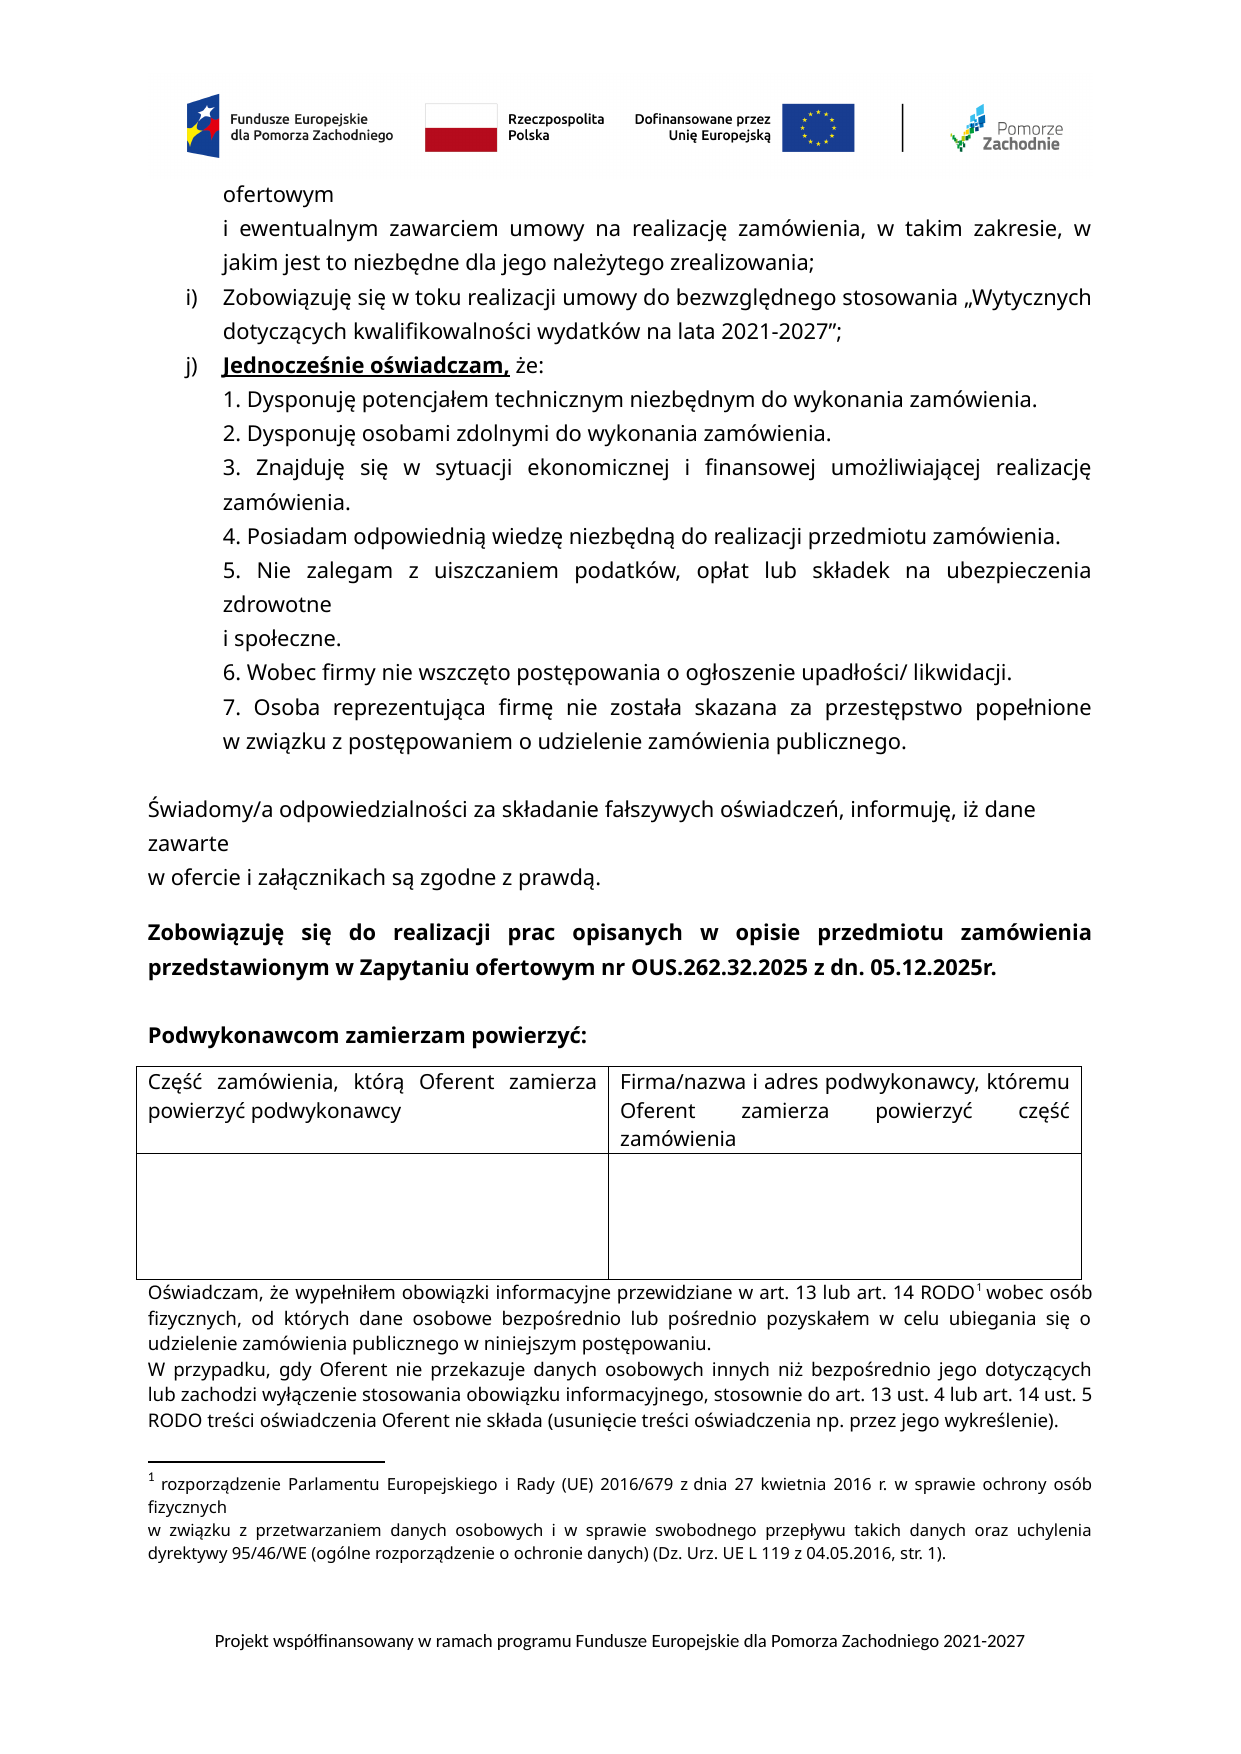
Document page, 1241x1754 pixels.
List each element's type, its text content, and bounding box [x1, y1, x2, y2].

list 7. Osoba reprezentująca firmę nie została skazana za przestępstwo popełnione w związku z postępowaniem o udzielenie zamówienia publicznego. [223, 691, 1093, 755]
list 2. Dysponuję osobami zdolnymi do wykonania zamówienia. [223, 418, 1093, 448]
text Świadomy/a odpowiedzialności za składanie fałszywych oświadczeń, informuję, iż dane zawarte w ofercie i załącznikach są zgodne z prawdą. [148, 794, 1093, 892]
table_cell [609, 1154, 1081, 1279]
table_cell [137, 1154, 608, 1279]
list 4. Posiadam odpowiednią wiedzę niezbędną do realizacji przedmiotu zamówienia. [223, 521, 1093, 550]
list 5. Nie zalegam z uiszczaniem podatków, opłat lub składek na ubezpieczenia zdrowotne i społeczne. [223, 555, 1093, 653]
text W przypadku, gdy Oferent nie przekazuje danych osobowych innych niż bezpośrednio jego dotyczących lub zachodzi wyłączenie stosowania obowiązku informacyjnego, stosownie do art. 13 ust. 4 lub art. 14 ust. 5 RODO treści oświadczenia Oferent nie składa (usunięcie treści oświadczenia np. przez jego wykreślenie). [148, 1356, 1093, 1433]
list Jednocześnie oświadczam, że: [185, 350, 1093, 379]
list Zobowiązuję się w toku realizacji umowy do bezwzględnego stosowania „Wytycznych dotyczących kwalifikowalności wydatków na lata 2021-2027”; [185, 281, 1093, 345]
text Zobowiązuję się do realizacji prac opisanych w opisie przedmiotu zamówienia przedstawionym w Zapytaniu ofertowym nr OUS.262.32.2025 z dn. 05.12.2025r. [148, 917, 1093, 981]
table_header Firma/nazwa i adres podwykonawcy, któremu Oferent zamierza powierzyć część zamówienia [609, 1067, 1081, 1153]
picture [147, 73, 1093, 179]
text Oświadczam, że wypełniłem obowiązki informacyjne przewidziane w art. 13 lub art. 14 RODO wobec osób fizycznych, od których dane osobowe bezpośrednio lub pośrednio pozyskałem w celu ubiegania się o udzielenie zamówienia publicznego w niniejszym postępowaniu. [148, 1280, 1093, 1356]
list 3. Znajduję się w sytuacji ekonomicznej i finansowej umożliwiającej realizację zamówienia. [223, 452, 1093, 516]
table_header Część zamówienia, którą Oferent zamierza powierzyć podwykonawcy [137, 1067, 608, 1153]
list 1. Dysponuję potencjałem technicznym niezbędnym do wykonania zamówienia. [223, 384, 1093, 414]
text Podwykonawcom zamierzam powierzyć: [148, 1020, 1093, 1049]
list 6. Wobec firmy nie wszczęto postępowania o ogłoszenie upadłości/ likwidacji. [223, 657, 1093, 687]
